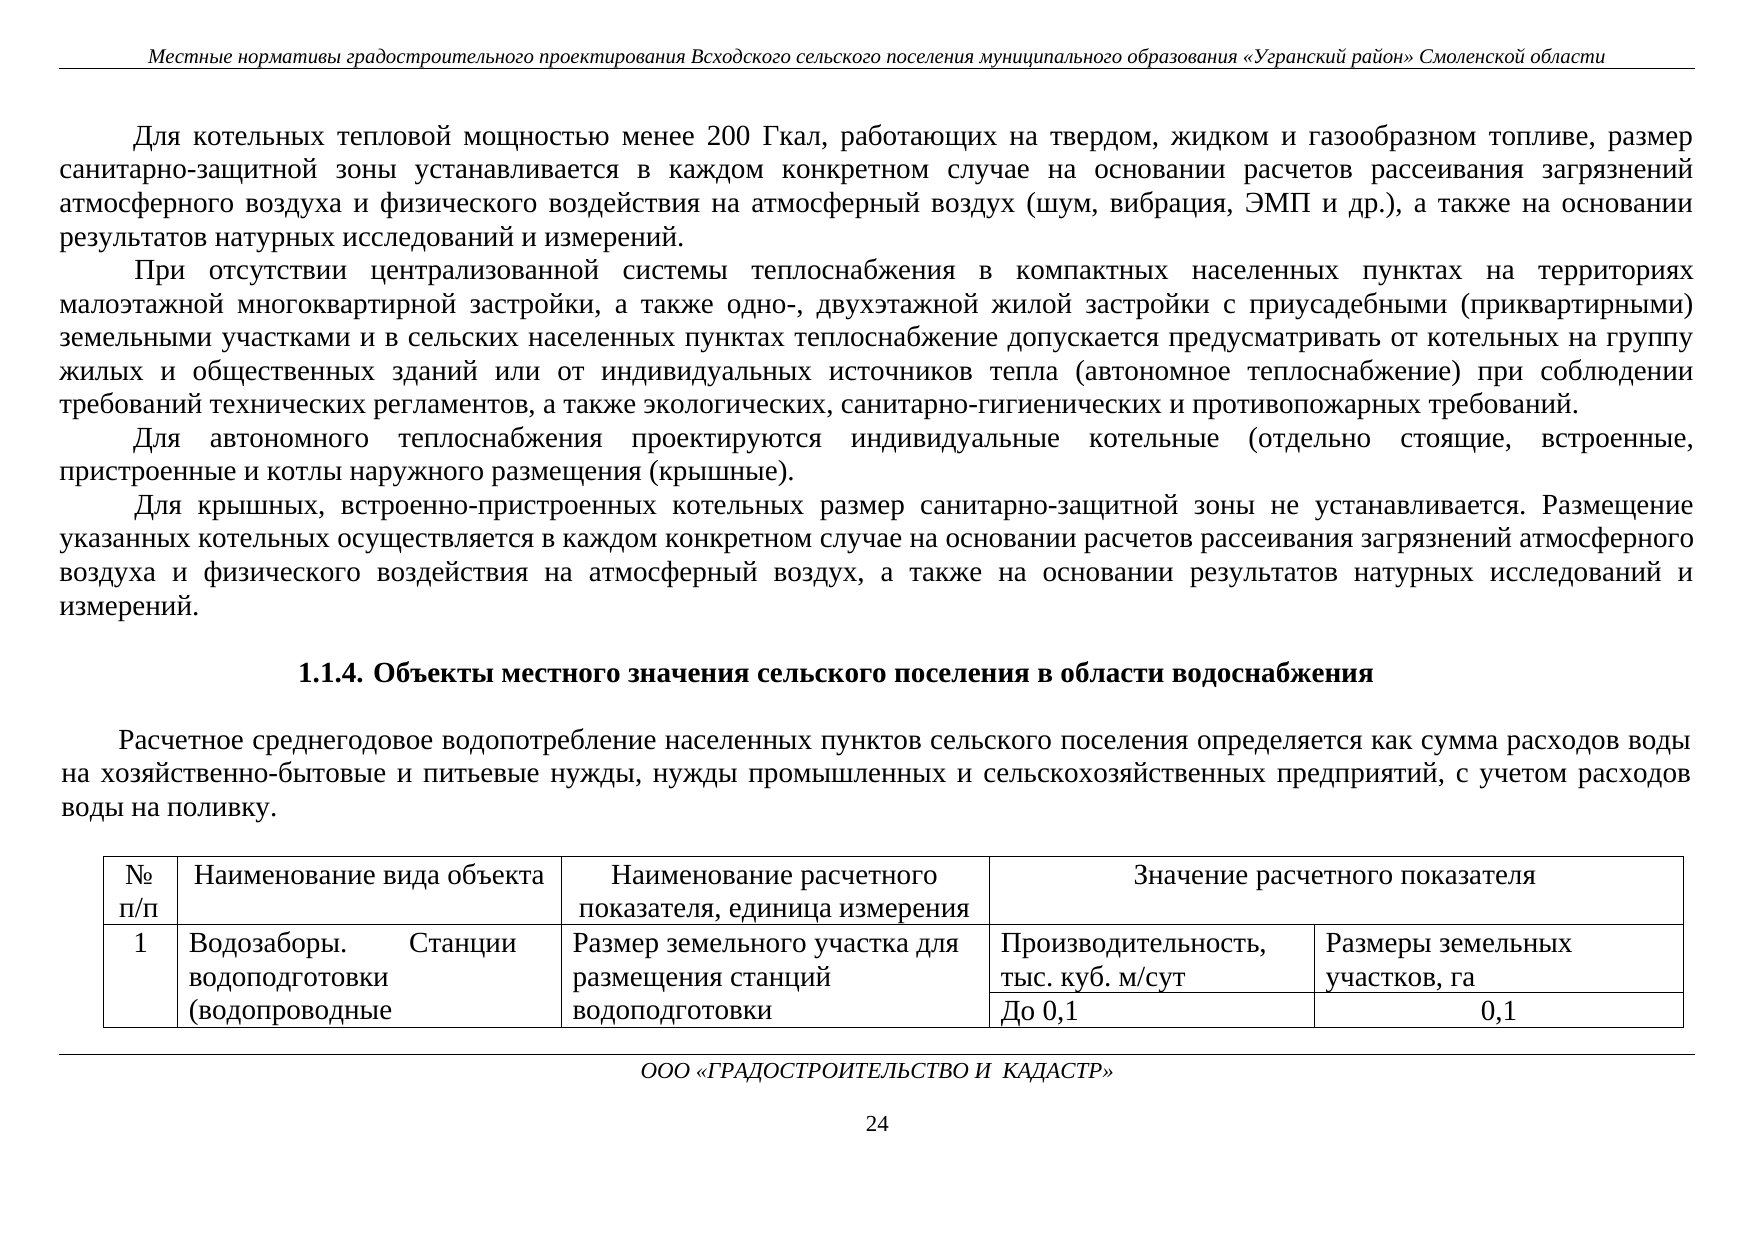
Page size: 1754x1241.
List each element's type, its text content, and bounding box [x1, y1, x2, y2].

table_header Наименование вида объекта [178, 857, 561, 924]
text Для котельных тепловой мощностью менее 200 Гкал, работающих на твердом, жидком и газообразном топливе, размер санитарно-защитной зоны устанавливается в каждом конкретном случае на основании расчетов рассеивания загрязнений атмосферного воздуха и физического воздействия на атмосферный воздух (шум, вибрация, ЭМП и др.), а также на основании результатов натурных исследований и измерений. [59, 118, 1695, 252]
table_cell Производительность, тыс. куб. м/сут [990, 925, 1314, 992]
table_header № п/п [104, 857, 177, 924]
table_cell Водозаборы. Станции водоподготовки (водопроводные очистные сооружения). Насосные станции. Резервуары для хранения воды. Водонапорные башни. Магистральные водопроводы. [178, 925, 561, 1027]
table_header Значение расчетного показателя [990, 857, 1683, 924]
table_cell Размер земельного участка для размещения станций водоподготовки (водопроводные очистные сооружения) в зависимости от их производительности, [1] га [562, 925, 989, 1027]
text Расчетное среднегодовое водопотребление населенных пунктов сельского поселения определяется как сумма расходов воды на хозяйственно-бытовые и питьевые нужды, нужды промышленных и сельскохозяйственных предприятий, с учетом расходов воды на поливку. [61, 722, 1693, 822]
table_cell Размеры земельных участков, га [1315, 925, 1683, 992]
text При отсутствии централизованной системы теплоснабжения в компактных населенных пунктах на территориях малоэтажной многоквартирной застройки, а также одно-, двухэтажной жилой застройки с приусадебными (приквартирными) земельными участками и в сельских населенных пунктах теплоснабжение допускается предусматривать от котельных на группу жилых и общественных зданий или от индивидуальных источников тепла (автономное теплоснабжение) при соблюдении требований технических регламентов, а также экологических, санитарно-гигиенических и противопожарных требований. [59, 252, 1695, 420]
table_cell 1 [104, 925, 177, 1027]
table_cell До 0,1 [990, 993, 1314, 1027]
text Для автономного теплоснабжения проектируются индивидуальные котельные (отдельно стоящие, встроенные, пристроенные и котлы наружного размещения (крышные). [59, 420, 1695, 487]
table_cell 0,1 [1315, 993, 1683, 1027]
table_header Наименование расчетного показателя, единица измерения [562, 857, 989, 924]
list Объекты местного значения сельского поселения в области водоснабжения [97, 655, 1576, 688]
text Для крышных, встроенно-пристроенных котельных размер санитарно-защитной зоны не устанавливается. Размещение указанных котельных осуществляется в каждом конкретном случае на основании расчетов рассеивания загрязнений атмосферного воздуха и физического воздействия на атмосферный воздух, а также на основании результатов натурных исследований и измерений. [59, 487, 1695, 621]
